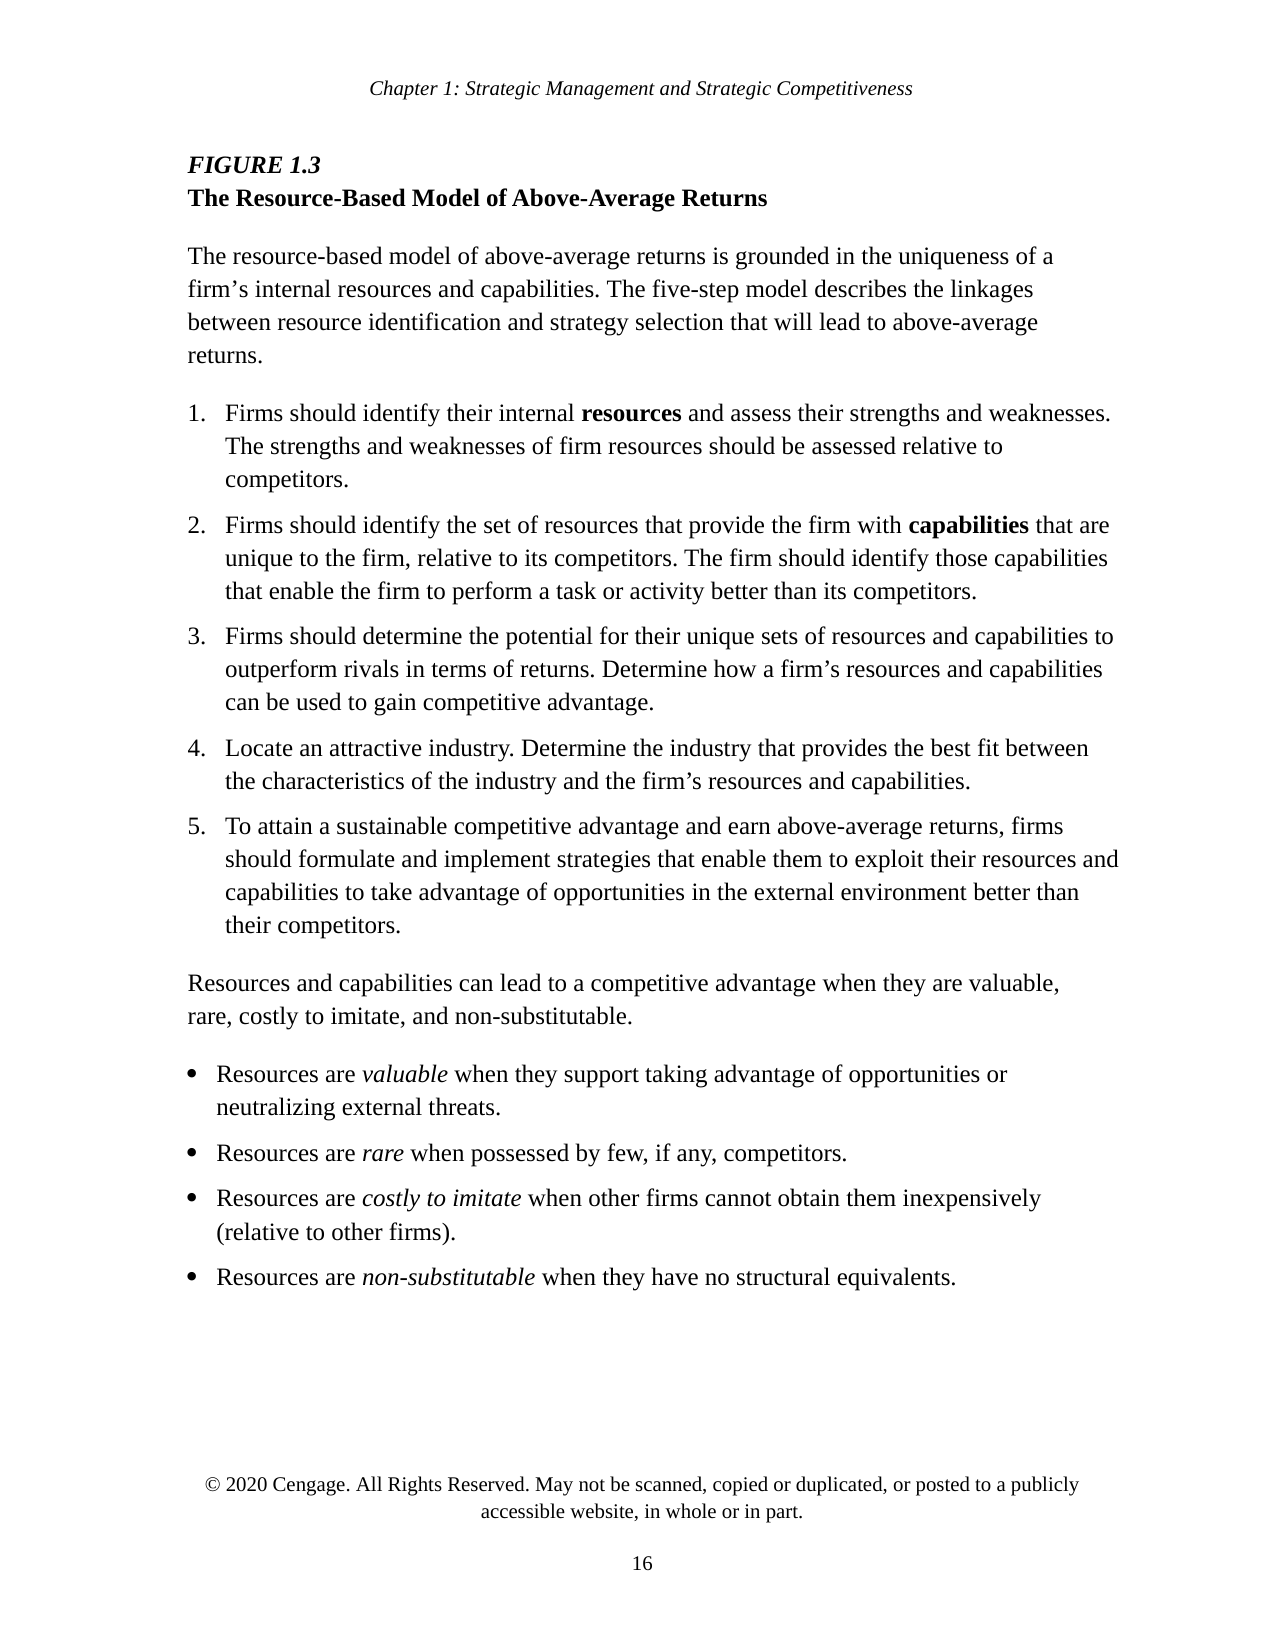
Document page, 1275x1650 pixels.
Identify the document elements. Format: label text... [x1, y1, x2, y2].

text The resource-based model of above-average returns is grounded in the uniqueness of a firm’s internal resources and capabilities. The five-step model describes the linkages between resource identification and strategy selection that will lead to above-average returns. [187, 241, 1096, 369]
text Resources are non-substitutable when they have no structural equivalents. [187, 1262, 1125, 1291]
text Resources are costly to imitate when other firms cannot obtain them inexpensively (relative to other firms). [187, 1183, 1125, 1245]
list 1. Firms should identify their internal resources and assess their strengths and weaknesses. The strengths and weaknesses of firm resources should be assessed relative to competitors. [187, 398, 1125, 493]
text Resources are rare when possessed by few, if any, competitors. [187, 1138, 1125, 1167]
list 5. To attain a sustainable competitive advantage and earn above-average returns, firms should formulate and implement strategies that enable them to exploit their resources and capabilities to take advantage of opportunities in the external environment better than their competitors. [187, 811, 1125, 939]
list 2. Firms should identify the set of resources that provide the firm with capabilities that are unique to the firm, relative to its competitors. The firm should identify those capabilities that enable the firm to perform a task or activity better than its competitors. [187, 510, 1125, 604]
list 3. Firms should determine the potential for their unique sets of resources and capabilities to outperform rivals in terms of returns. Determine how a firm’s resources and capabilities can be used to gain competitive advantage. [187, 621, 1125, 716]
text Resources and capabilities can lead to a competitive advantage when they are valuable, rare, costly to imitate, and non-substitutable. [187, 968, 1096, 1030]
text The Resource-Based Model of Above-Average Returns [187, 183, 1125, 212]
text FIGURE 1.3 [187, 150, 1125, 179]
list 4. Locate an attractive industry. Determine the industry that provides the best fit between the characteristics of the industry and the firm’s resources and capabilities. [187, 733, 1125, 794]
text Resources are valuable when they support taking advantage of opportunities or neutralizing external threats. [187, 1059, 1125, 1121]
